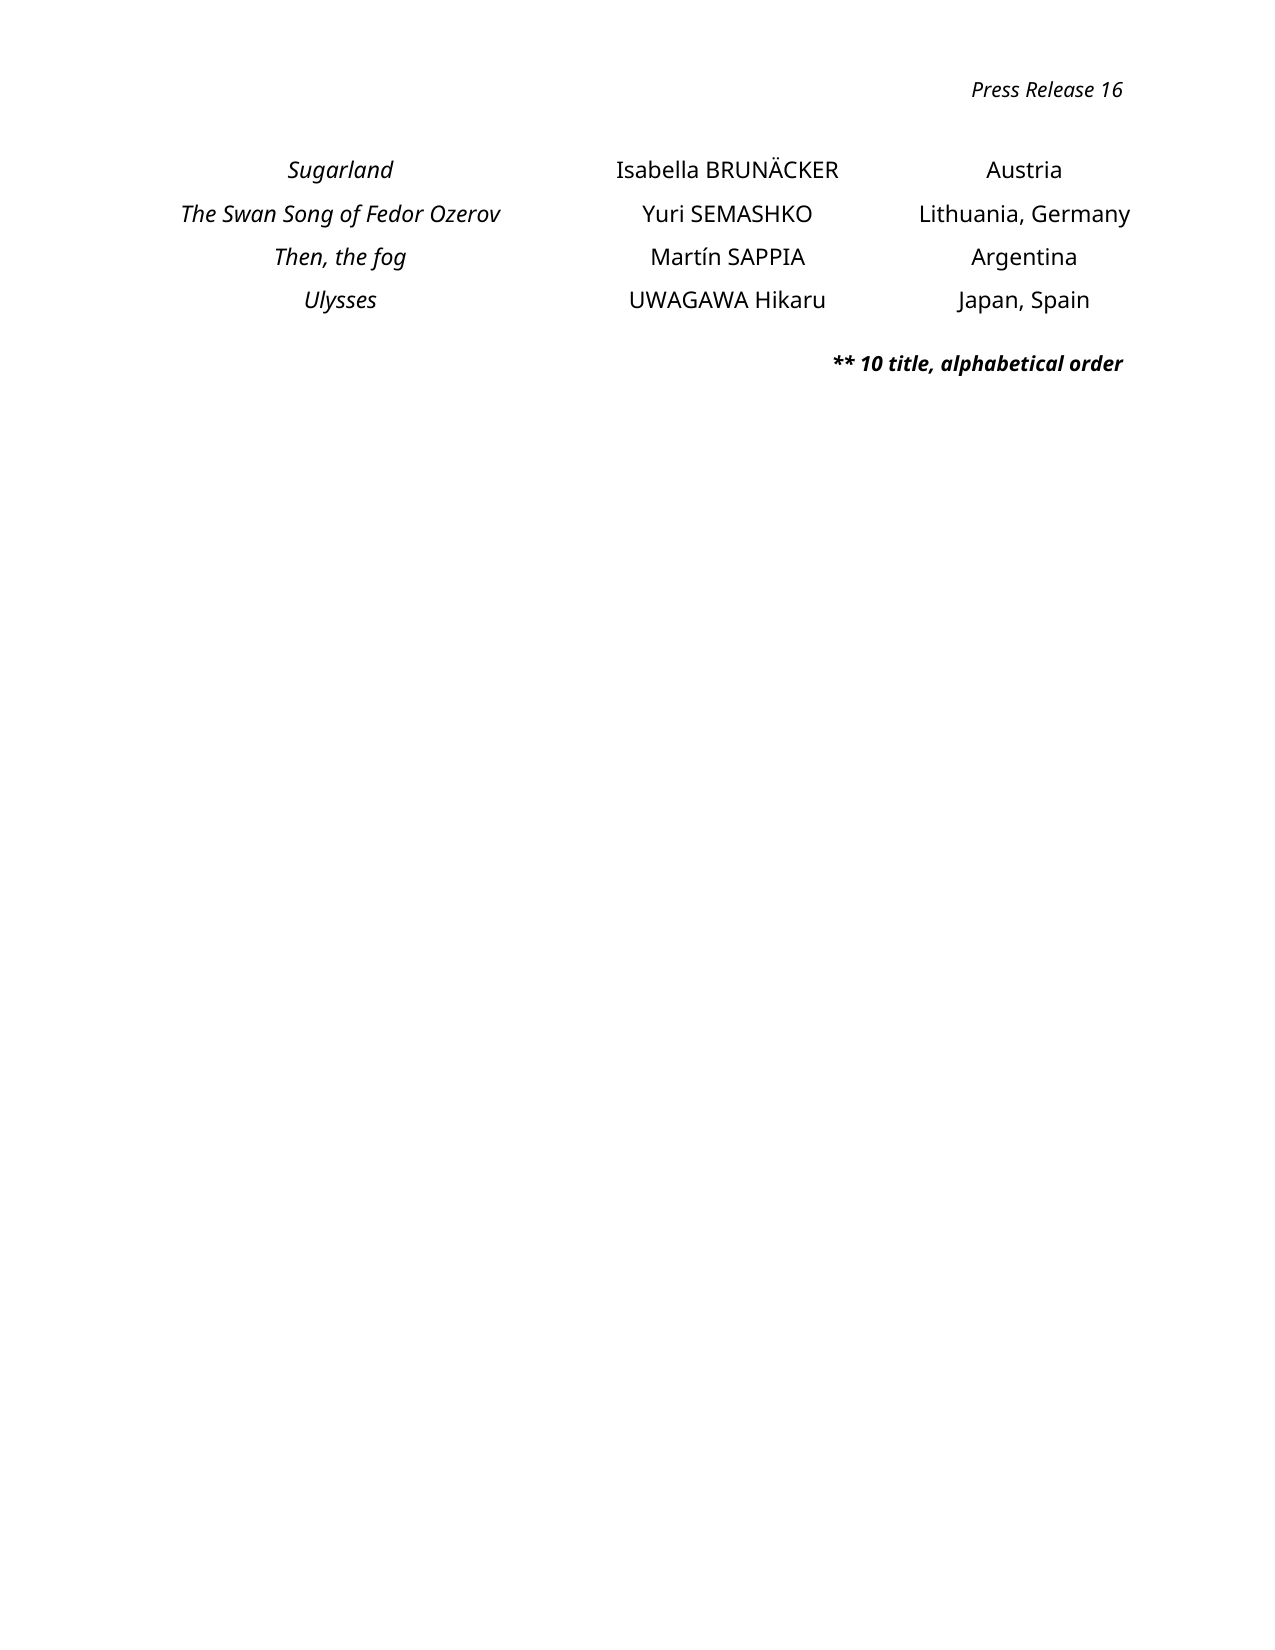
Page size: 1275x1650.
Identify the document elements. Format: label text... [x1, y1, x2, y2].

table_cell Austria [904, 150, 1145, 193]
table_cell Sugarland [132, 150, 551, 193]
table_cell Japan, Spain [904, 280, 1145, 324]
table_cell Argentina [904, 237, 1145, 280]
table_cell Lithuania, Germany [904, 194, 1145, 237]
table_cell Martín SAPPIA [551, 237, 904, 280]
table_cell The Swan Song of Fedor Ozerov [132, 194, 551, 237]
table_cell UWAGAWA Hikaru [551, 280, 904, 324]
table_cell Yuri SEMASHKO [551, 194, 904, 237]
table_cell Then, the fog [132, 237, 551, 280]
text ** 10 title, alphabetical order [150, 349, 1125, 377]
table_cell Isabella BRUNÄCKER [551, 150, 904, 193]
table_cell Ulysses [132, 280, 551, 324]
